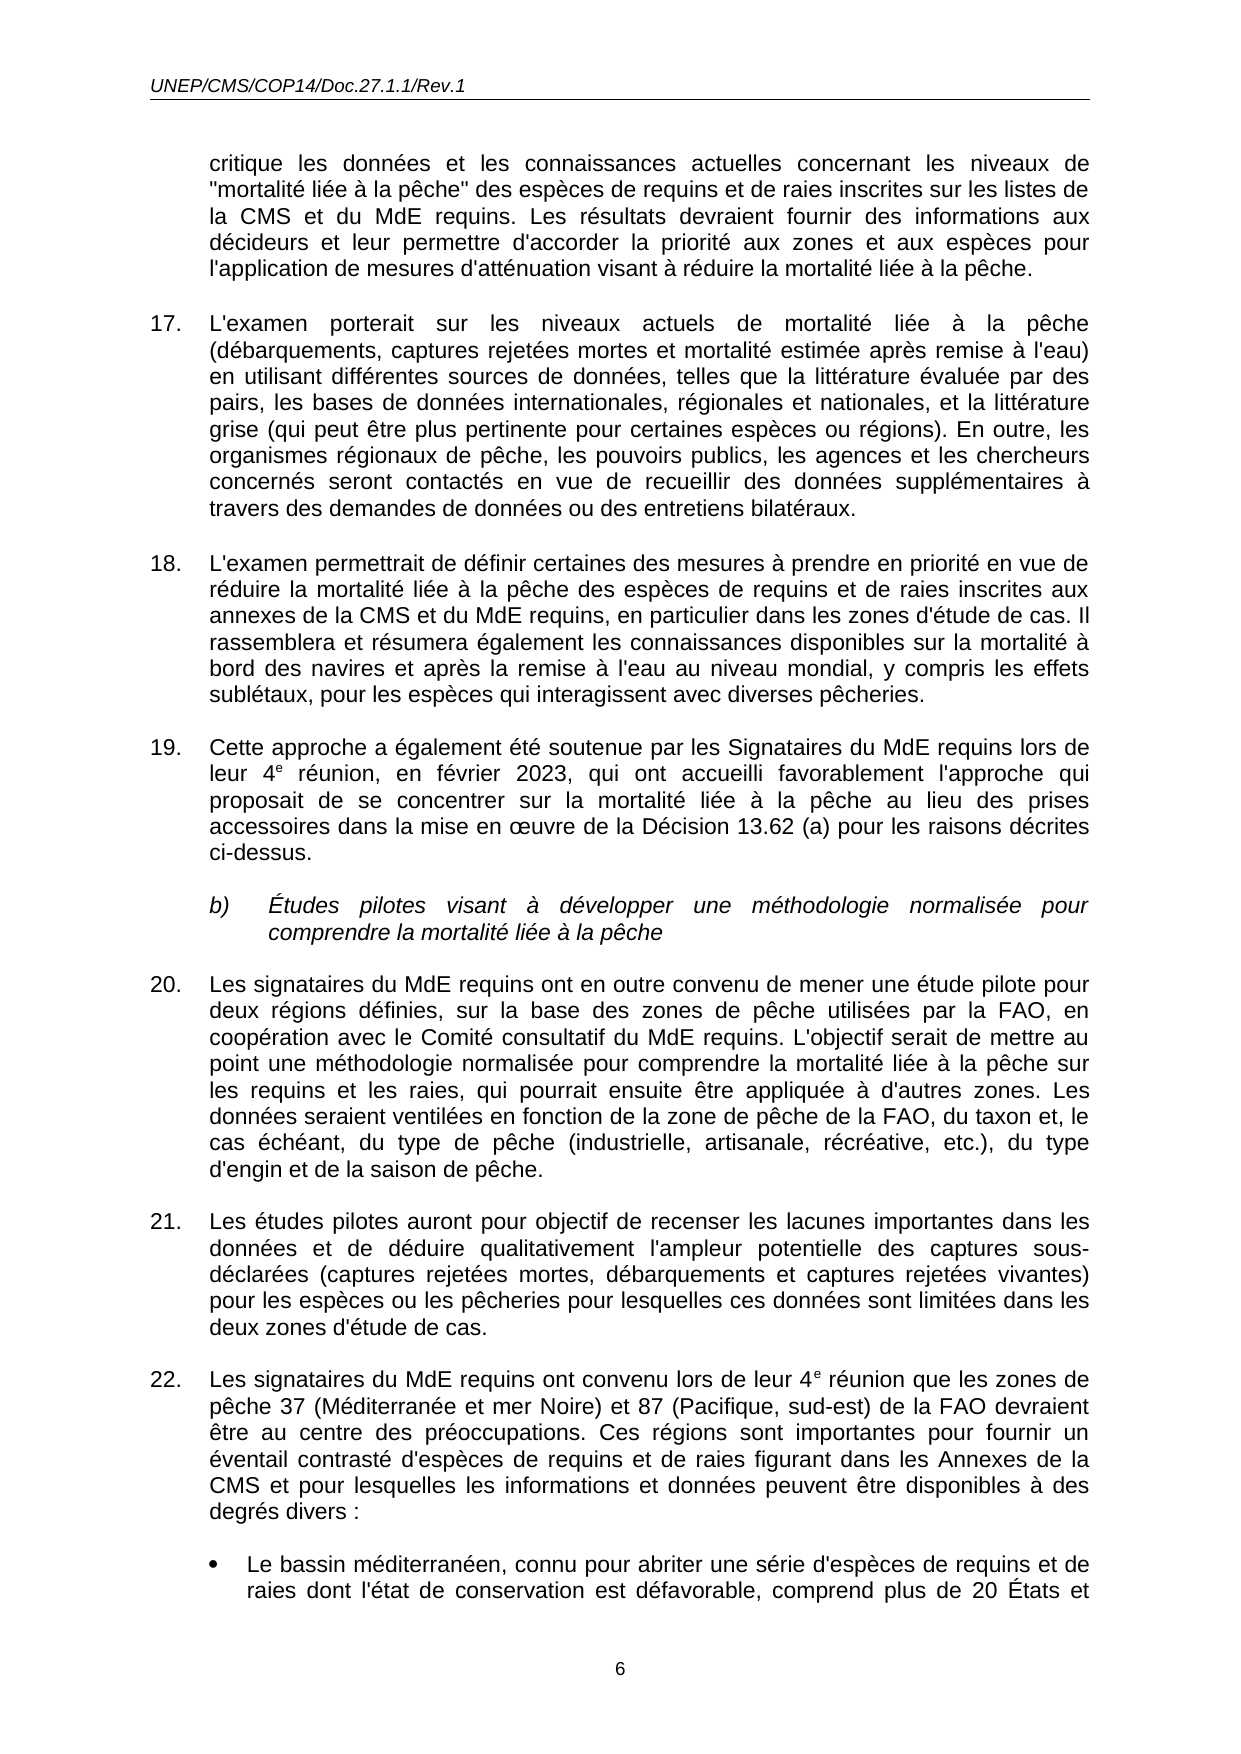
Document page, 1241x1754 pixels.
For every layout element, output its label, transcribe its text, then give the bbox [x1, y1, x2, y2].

list Les signataires du MdE requins ont convenu lors de leur 4e réunion que les zones de pêche 37 (Méditerranée et mer Noire) et 87 (Pacifique, sud-est) de la FAO devraient être au centre des préoccupations. Ces régions sont importantes pour fournir un éventail contrasté d'espèces de requins et de raies figurant dans les Annexes de la CMS et pour lesquelles les informations et données peuvent être disponibles à des degrés divers : [150, 1366, 1090, 1524]
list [209, 1551, 1090, 1604]
list L'examen permettrait de définir certaines des mesures à prendre en priorité en vue de réduire la mortalité liée à la pêche des espèces de requins et de raies inscrites aux annexes de la CMS et du MdE requins, en particulier dans les zones d'étude de cas. Il rassemblera et résumera également les connaissances disponibles sur la mortalité à bord des navires et après la remise à l'eau au niveau mondial, y compris les effets sublétaux, pour les espèces qui interagissent avec diverses pêcheries. [150, 549, 1090, 708]
list Cette approche a également été soutenue par les Signataires du MdE requins lors de leur 4e réunion, en février 2023, qui ont accueilli favorablement l'approche qui proposait de se concentrer sur la mortalité liée à la pêche au lieu des prises accessoires dans la mise en œuvre de la Décision 13.62 (a) pour les raisons décrites ci-dessus. [150, 734, 1090, 866]
list Les signataires du MdE requins ont en outre convenu de mener une étude pilote pour deux régions définies, sur la base des zones de pêche utilisées par la FAO, en coopération avec le Comité consultatif du MdE requins. L'objectif serait de mettre au point une méthodologie normalisée pour comprendre la mortalité liée à la pêche sur les requins et les raies, qui pourrait ensuite être appliquée à d'autres zones. Les données seraient ventilées en fonction de la zone de pêche de la FAO, du taxon et, le cas échéant, du type de pêche (industrielle, artisanale, récréative, etc.), du type d'engin et de la saison de pêche. [150, 971, 1090, 1182]
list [150, 150, 1090, 282]
list Études pilotes visant à développer une méthodologie normalisée pour comprendre la mortalité liée à la pêche [209, 892, 1090, 945]
list L'examen porterait sur les niveaux actuels de mortalité liée à la pêche (débarquements, captures rejetées mortes et mortalité estimée après remise à l'eau) en utilisant différentes sources de données, telles que la littérature évaluée par des pairs, les bases de données internationales, régionales et nationales, et la littérature grise (qui peut être plus pertinente pour certaines espèces ou régions). En outre, les organismes régionaux de pêche, les pouvoirs publics, les agences et les chercheurs concernés seront contactés en vue de recueillir des données supplémentaires à travers des demandes de données ou des entretiens bilatéraux. [150, 310, 1090, 521]
list Les études pilotes auront pour objectif de recenser les lacunes importantes dans les données et de déduire qualitativement l'ampleur potentielle des captures sous-déclarées (captures rejetées mortes, débarquements et captures rejetées vivantes) pour les espèces ou les pêcheries pour lesquelles ces données sont limitées dans les deux zones d'étude de cas. [150, 1208, 1090, 1340]
